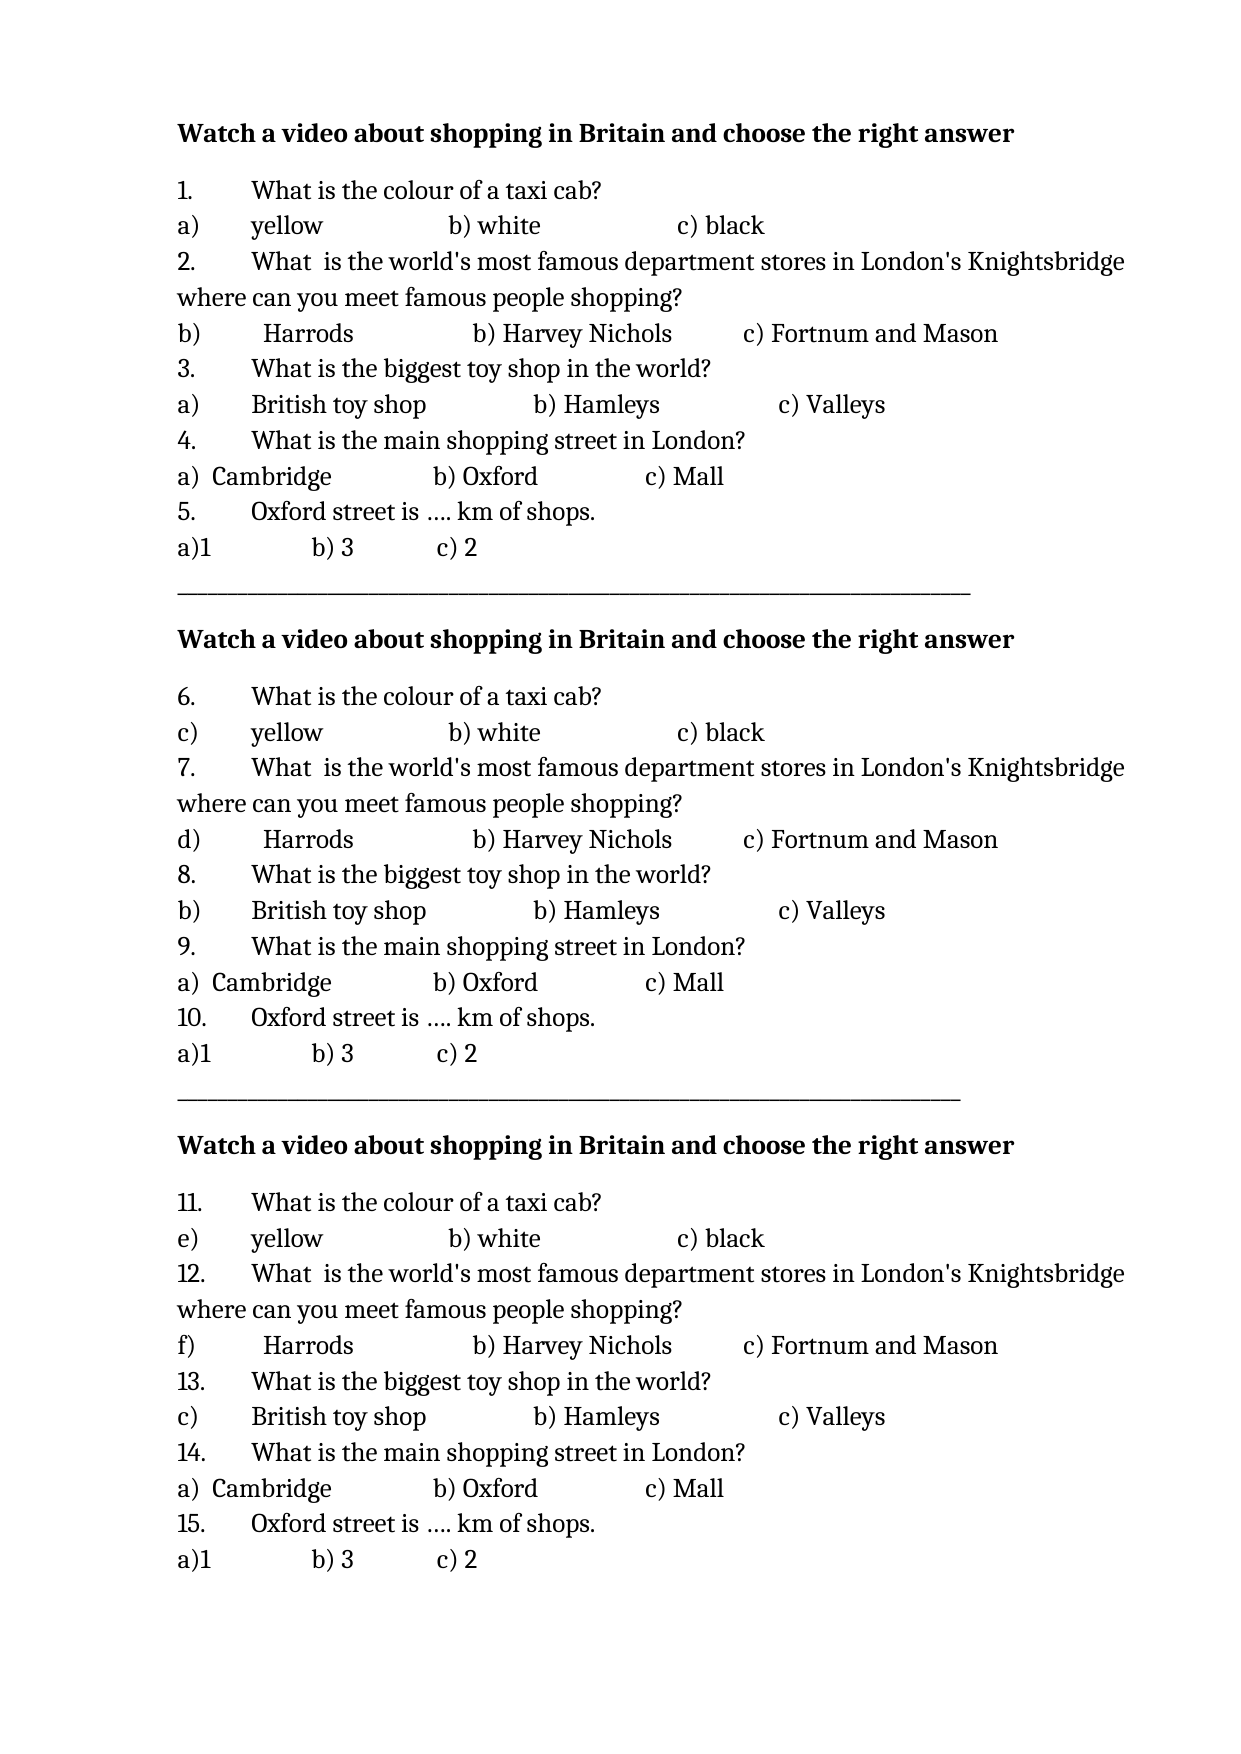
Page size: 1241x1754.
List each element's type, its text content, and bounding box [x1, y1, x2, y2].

list a)1 b) 3 c) 2 [177, 1544, 1152, 1575]
list a)1 b) 3 c) 2 [177, 532, 1152, 563]
list What is the main shopping street in London? [177, 931, 1152, 962]
list What is the colour of a taxi cab? [177, 175, 1152, 206]
list a) Cambridge b) Oxford c) Mall [177, 461, 1152, 492]
list yellow b) white c) black [177, 1223, 1152, 1254]
list What is the main shopping street in London? [177, 425, 1152, 456]
list What is the biggest toy shop in the world? [177, 859, 1152, 891]
list yellow b) white c) black [177, 717, 1152, 748]
list Harrods b) Harvey Nichols c) Fortnum and Mason [177, 824, 1152, 855]
list What is the world's most famous department stores in London's Knightsbridge where can you meet famous people shopping? [177, 752, 1152, 819]
list What is the colour of a taxi cab? [177, 1187, 1152, 1218]
list _______________________________________________________________________________ [177, 568, 1152, 599]
list Harrods b) Harvey Nichols c) Fortnum and Mason [177, 318, 1152, 349]
list British toy shop b) Hamleys c) Valleys [177, 389, 1152, 420]
list Oxford street is …. km of shops. [177, 1002, 1152, 1033]
list What is the world's most famous department stores in London's Knightsbridge where can you meet famous people shopping? [177, 246, 1152, 313]
text Watch a video about shopping in Britain and choose the right answer [177, 1130, 1152, 1162]
list yellow b) white c) black [177, 210, 1152, 242]
list British toy shop b) Hamleys c) Valleys [177, 1401, 1152, 1432]
list What is the main shopping street in London? [177, 1437, 1152, 1468]
text Watch a video about shopping in Britain and choose the right answer [177, 118, 1152, 149]
list British toy shop b) Hamleys c) Valleys [177, 895, 1152, 926]
text Watch a video about shopping in Britain and choose the right answer [177, 624, 1152, 655]
list What is the colour of a taxi cab? [177, 681, 1152, 712]
list What is the biggest toy shop in the world? [177, 1366, 1152, 1397]
list Oxford street is …. km of shops. [177, 1508, 1152, 1540]
list a) Cambridge b) Oxford c) Mall [177, 1473, 1152, 1504]
list a)1 b) 3 c) 2 [177, 1038, 1152, 1069]
list What is the world's most famous department stores in London's Knightsbridge where can you meet famous people shopping? [177, 1258, 1152, 1325]
list What is the biggest toy shop in the world? [177, 353, 1152, 384]
list Oxford street is …. km of shops. [177, 496, 1152, 527]
list ______________________________________________________________________________ [177, 1074, 1152, 1105]
list a) Cambridge b) Oxford c) Mall [177, 967, 1152, 998]
list Harrods b) Harvey Nichols c) Fortnum and Mason [177, 1330, 1152, 1361]
